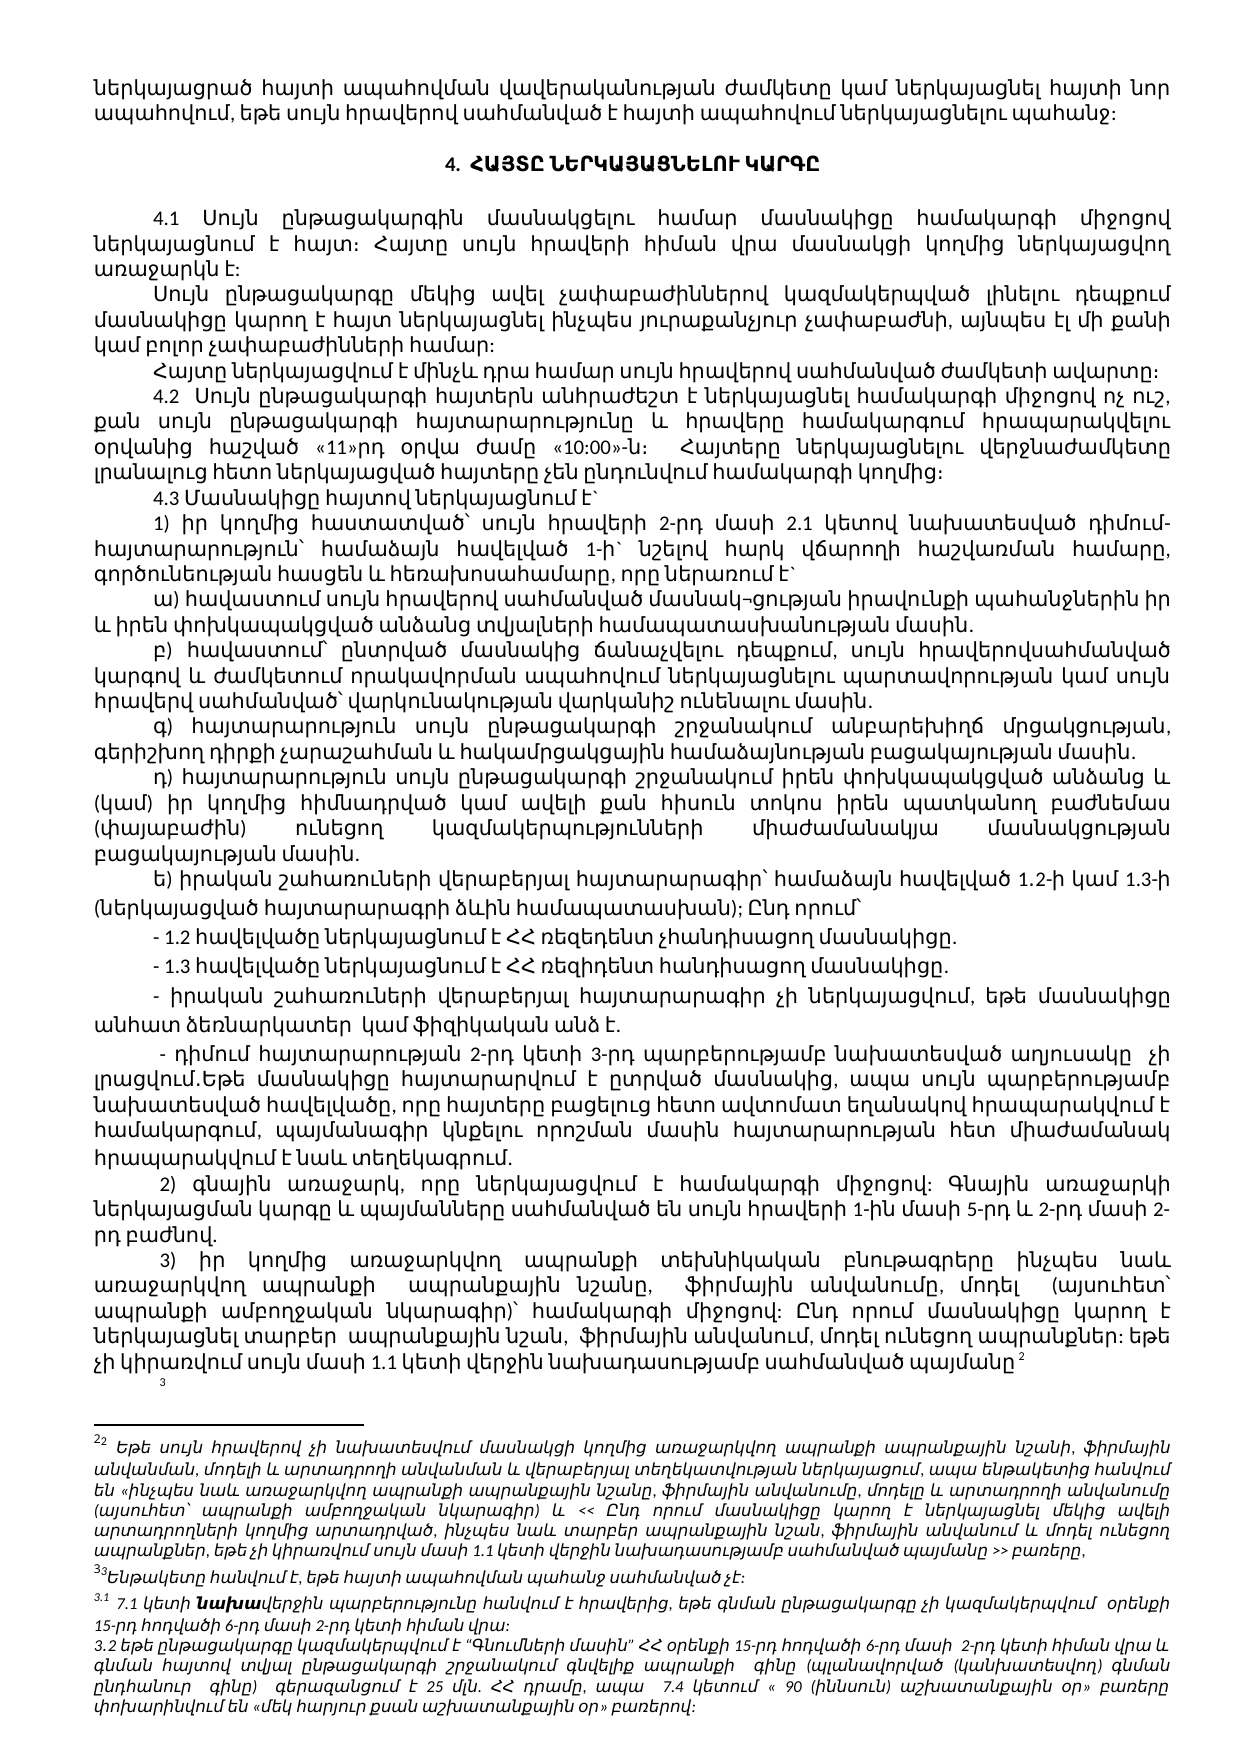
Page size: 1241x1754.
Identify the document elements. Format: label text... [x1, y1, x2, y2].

text - 1.3 հավելվածը ներկայացնում է ՀՀ ռեզիդենտ հանդիսացող մասնակիցը. [94, 954, 1171, 979]
text ա) հավաստում սույն հրավերով սահմանված մասնակ¬ցության իրավունքի պահանջներին իր և իրեն փոխկապակցված անձանց տվյալների համապատասխանության մասին. [94, 587, 1171, 637]
text ե) իրական շահառուների վերաբերյալ հայտարարագիր՝ համաձայն հավելված 1․2-ի կամ 1.3-ի (ներկայացված հայտարարագրի ձևին համապատասխան); Ընդ որում՝ [94, 866, 1171, 921]
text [94, 75, 1171, 126]
text 4.1 Սույն ընթացակարգին մասնակցելու համար մասնակիցը համակարգի միջոցով ներկայացնում է հայտ։ Հայտը սույն հրավերի հիման վրա մասնակցի կողմից ներկայացվող առաջարկն է: [94, 205, 1171, 282]
text 4.3 Մասնակիցը հայտով ներկայացնում է` [94, 485, 1171, 510]
text - դիմում հայտարարության 2-րդ կետի 3-րդ պարբերությամբ նախատեսված աղյուսակը չի լրացվում․Եթե մասնակիցը հայտարարվում է ըտրված մասնակից, ապա սույն պարբերությամբ նախատեսված հավելվածը, որը հայտերը բացելուց հետո ավտոմատ եղանակով հրապարակվում է համակարգում, պայմանագիր կնքելու որոշման մասին հայտարարության հետ միաժամանակ հրապարակվում է նաև տեղեկագրում. [94, 1041, 1171, 1171]
text - 1.2 հավելվածը ներկայացնում է ՀՀ ռեզեդենտ չհանդիսացող մասնակիցը. [94, 924, 1171, 950]
text 4. ՀԱՅՏԸ ՆԵՐԿԱՅԱՑՆԵԼՈՒ ԿԱՐԳԸ [94, 151, 1171, 177]
text 2) գնային առաջարկ, որը ներկայացվում է համակարգի միջոցով: Գնային առաջարկի ներկայացման կարգը և պայմանները սահմանված են սույն հրավերի 1-ին մասի 5-րդ և 2-րդ մասի 2-րդ բաժնով. [94, 1171, 1171, 1247]
text բ) հավաստում՝ ընտրված մասնակից ճանաչվելու դեպքում, սույն հրավերովսահմանված կարգով և ժամկետում որակավորման ապահովում ներկայացնելու պարտավորության կամ սույն հրավերվ սահմանված՝ վարկունակության վարկանիշ ունենալու մասին. [94, 637, 1171, 714]
text 1) իր կողմից հաստատված՝ սույն հրավերի 2-րդ մասի 2.1 կետով նախատեսված դիմում-հայտարարություն՝ համաձայն հավելված 1-ի` նշելով հարկ վճարողի հաշվառման համարը, գործունեության հասցեն և հեռախոսահամարը, որը ներառում է` [94, 510, 1171, 587]
text գ) հայտարարություն սույն ընթացակարգի շրջանակում անբարեխիղճ մրցակցության, գերիշխող դիրքի չարաշահման և հակամրցակցային համաձայնության բացակայության մասին. [94, 714, 1171, 764]
text 3) իր կողմից առաջարկվող ապրանքի տեխնիկական բնութագրերը ինչպես նաև առաջարկվող ապրանքի ապրանքային նշանը, ֆիրմային անվանումը, մոդել (այսուհետ՝ ապրանքի ամբողջական նկարագիր)՝ համակարգի միջոցով: Ընդ որում մասնակիցը կարող է ներկայացնել տարբեր ապրանքային նշան, ֆիրմային անվանում, մոդել ունեցող ապրանքներ: եթե չի կիրառվում սույն մասի 1.1 կետի վերջին նախադասությամբ սահմանված պայմանը 2 [94, 1247, 1171, 1374]
text Սույն ընթացակարգը մեկից ավել չափաբաժիններով կազմակերպված լինելու դեպքում մասնակիցը կարող է հայտ ներկայացնել ինչպես յուրաքանչյուր չափաբաժնի, այնպես էլ մի քանի կամ բոլոր չափաբաժինների համար: [94, 282, 1171, 358]
text դ) հայտարարություն սույն ընթացակարգի շրջանակում իրեն փոխկապակցված անձանց և (կամ) իր կողմից հիմնադրված կամ ավելի քան հիսուն տոկոս իրեն պատկանող բաժնեմաս (փայաբաժին) ունեցող կազմակերպությունների միաժամանակյա մասնակցության բացակայության մասին. [94, 764, 1171, 866]
text 4.2 Սույն ընթացակարգի հայտերն անհրաժեշտ է ներկայացնել համակարգի միջոցով ոչ ուշ, քան սույն ընթացակարգի հայտարարությունը և հրավերը համակարգում հրապարակվելու օրվանից հաշված «11»րդ օրվա ժամը «10:00»-ն։ Հայտերը ներկայացնելու վերջնաժամկետը լրանալուց հետո ներկայացված հայտերը չեն ընդունվում համակարգի կողմից։ [94, 383, 1171, 485]
text Հայտը ներկայացվում է մինչև դրա համար սույն հրավերով սահմանված ժամկետի ավարտը։ [94, 358, 1171, 383]
text - իրական շահառուների վերաբերյալ հայտարարագիր չի ներկայացվում, եթե մասնակիցը անհատ ձեռնարկատեր կամ ֆիզիկական անձ է. [94, 983, 1171, 1037]
text 3 [94, 1374, 1171, 1400]
